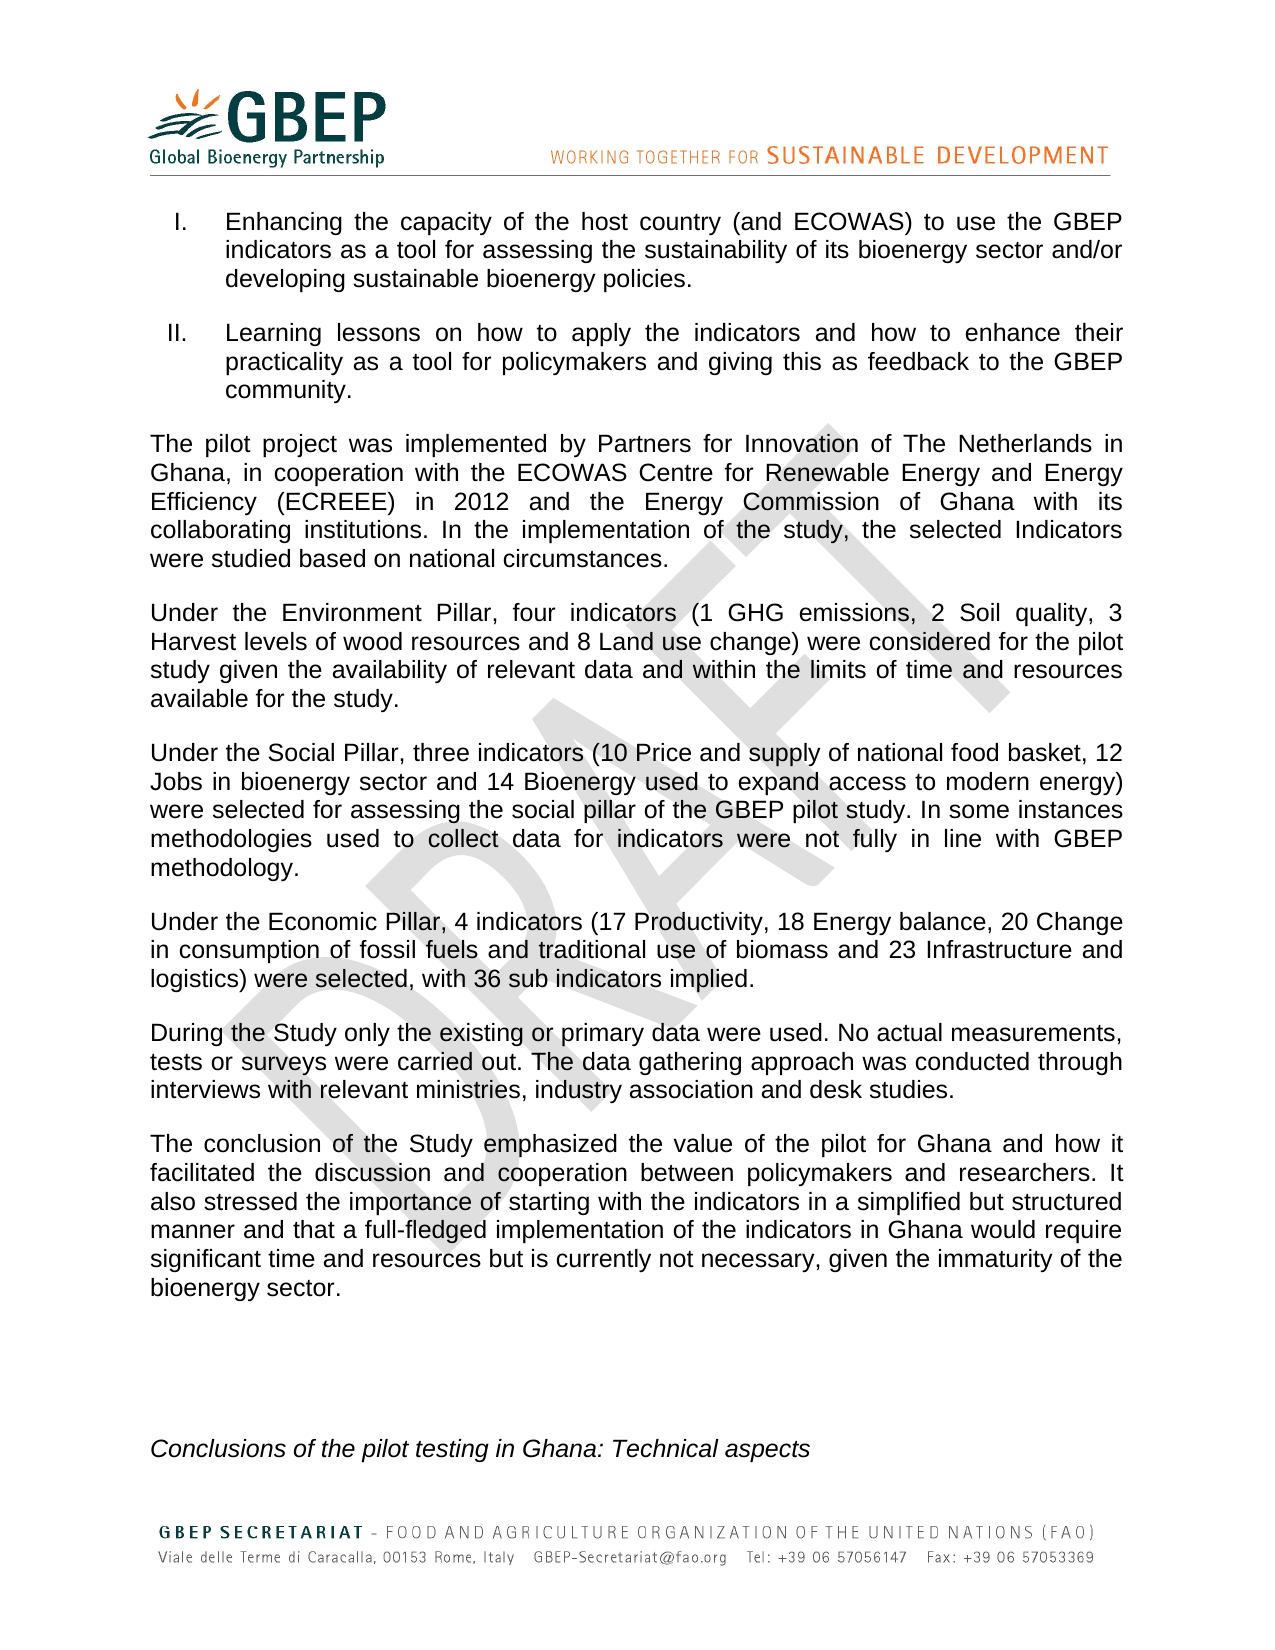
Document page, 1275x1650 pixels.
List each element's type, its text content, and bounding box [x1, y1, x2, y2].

text During the Study only the existing or primary data were used. No actual measurements, tests or surveys were carried out. The data gathering approach was conducted through interviews with relevant ministries, industry association and desk studies. [150, 1018, 1125, 1104]
text Under the Social Pillar, three indicators (10 Price and supply of national food basket, 12 Jobs in bioenergy sector and 14 Bioenergy used to expand access to modern energy) were selected for assessing the social pillar of the GBEP pilot study. In some instances methodologies used to collect data for indicators were not fully in line with GBEP methodology. [150, 738, 1125, 882]
text Conclusions of the pilot testing in Ghana: Technical aspects [150, 1434, 1125, 1463]
text The pilot project was implemented by Partners for Innovation of The Netherlands in Ghana, in cooperation with the ECOWAS Centre for Renewable Energy and Energy Efficiency (ECREEE) in 2012 and the Energy Commission of Ghana with its collaborating institutions. In the implementation of the study, the selected Indicators were studied based on national circumstances. [150, 429, 1125, 573]
text Under the Economic Pillar, 4 indicators (17 Productivity, 18 Energy balance, 20 Change in consumption of fossil fuels and traditional use of biomass and 23 Infrastructure and logistics) were selected, with 36 sub indicators implied. [150, 907, 1125, 993]
text Under the Environment Pillar, four indicators (1 GHG emissions, 2 Soil quality, 3 Harvest levels of wood resources and 8 Land use change) were considered for the pilot study given the availability of relevant data and within the limits of time and resources available for the study. [150, 598, 1125, 713]
text The conclusion of the Study emphasized the value of the pilot for Ghana and how it facilitated the discussion and cooperation between policymakers and researchers. It also stressed the importance of starting with the indicators in a simplified but structured manner and that a full-fledged implementation of the indicators in Ghana would require significant time and resources but is currently not necessary, given the immaturity of the bioenergy sector. [150, 1129, 1125, 1302]
list Enhancing the capacity of the host country (and ECOWAS) to use the GBEP indicators as a tool for assessing the sustainability of its bioenergy sector and/or developing sustainable bioenergy policies. [187, 207, 1125, 293]
list Learning lessons on how to apply the indicators and how to enhance their practicality as a tool for policymakers and giving this as feedback to the GBEP community. [187, 318, 1125, 404]
